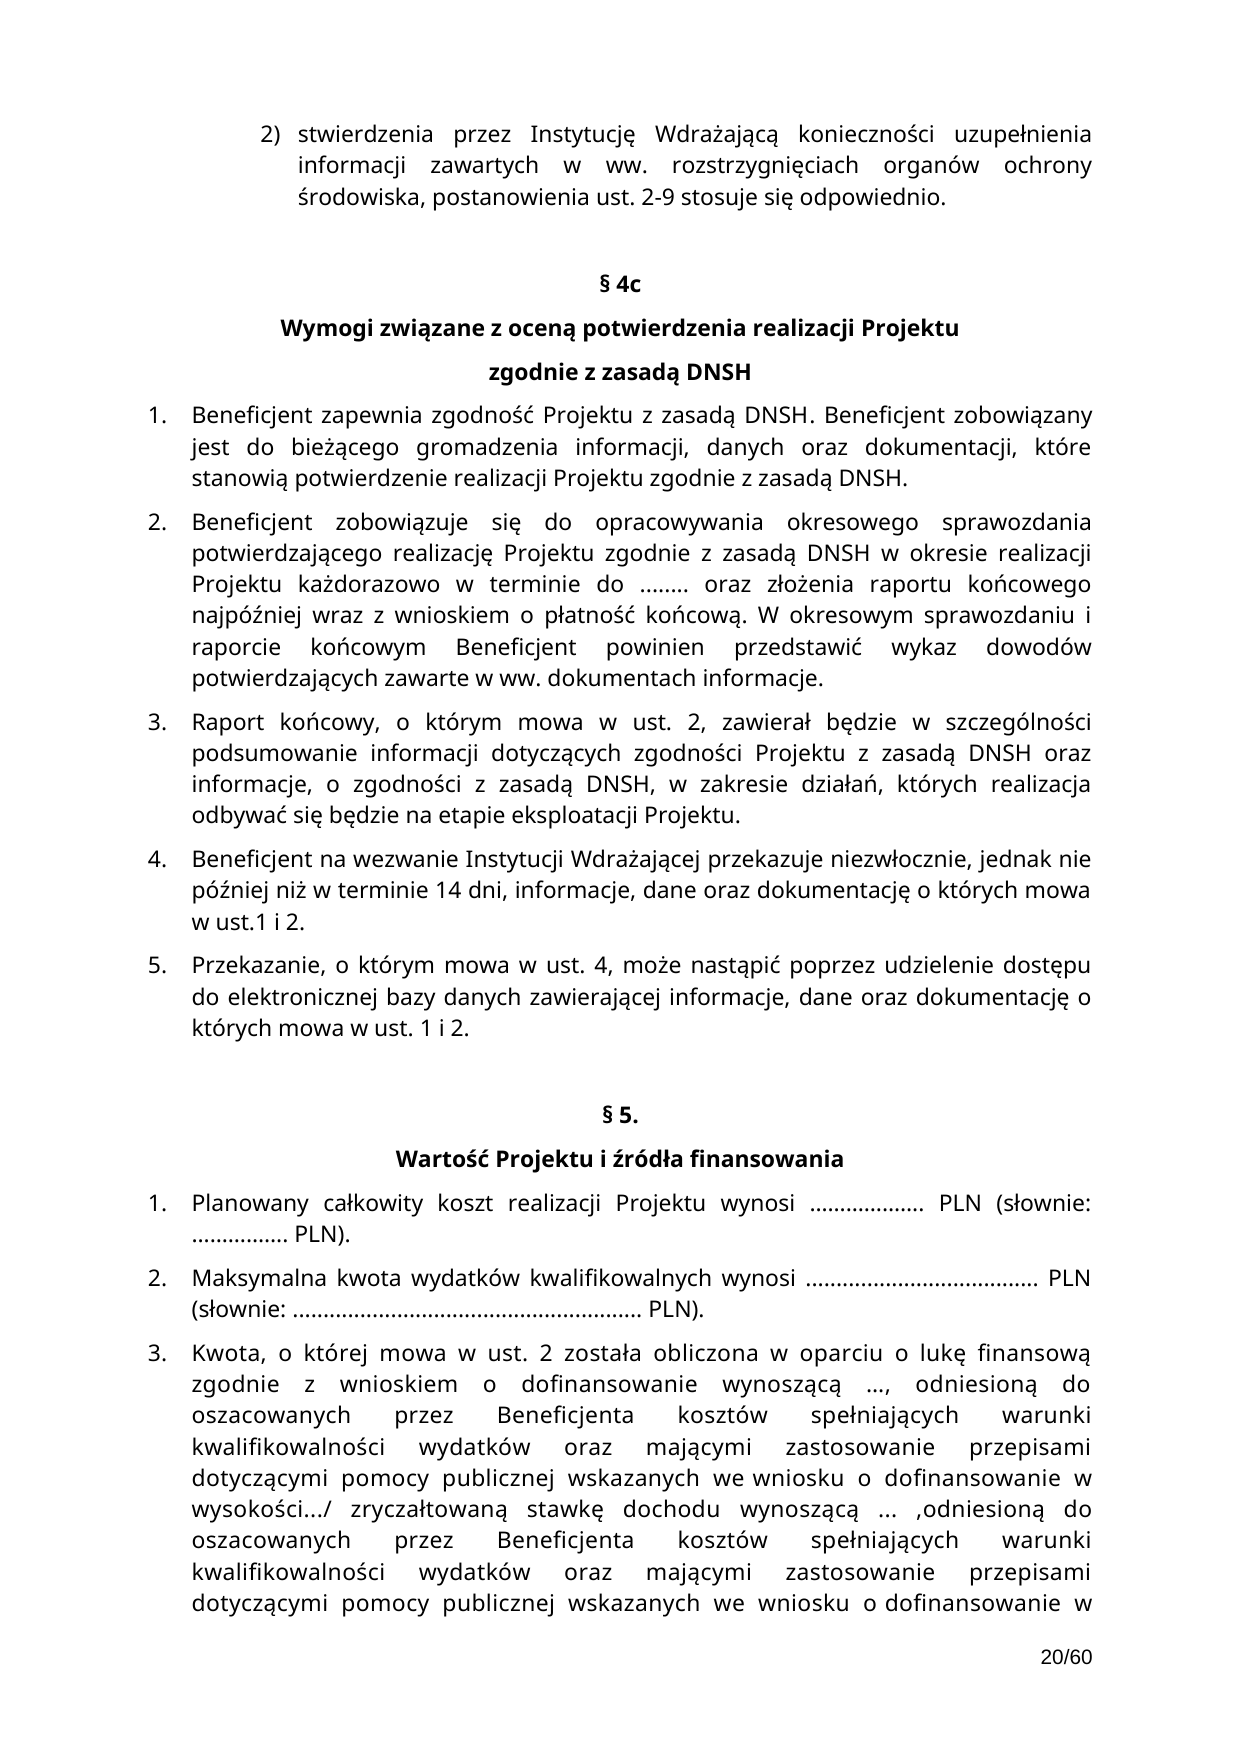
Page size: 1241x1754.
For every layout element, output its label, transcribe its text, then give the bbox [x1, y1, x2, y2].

text Wartość Projektu i źródła finansowania [148, 1143, 1092, 1174]
list Planowany całkowity koszt realizacji Projektu wynosi ………………. PLN (słownie: ……………. PLN). [148, 1187, 1092, 1249]
text § 4c [148, 268, 1092, 299]
text § 5. [148, 1099, 1092, 1131]
text Wymogi związane z oceną potwierdzenia realizacji Projektu [148, 312, 1092, 343]
list Maksymalna kwota wydatków kwalifikowalnych wynosi ...................................... PLN (słownie: ......................................................... PLN). [148, 1262, 1092, 1324]
text zgodnie z zasadą DNSH [148, 356, 1092, 387]
list Beneficjent zapewnia zgodność Projektu z zasadą DNSH. Beneficjent zobowiązany jest do bieżącego gromadzenia informacji, danych oraz dokumentacji, które stanowią potwierdzenie realizacji Projektu zgodnie z zasadą DNSH. [148, 399, 1092, 493]
list Beneficjent zobowiązuje się do opracowywania okresowego sprawozdania potwierdzającego realizację Projektu zgodnie z zasadą DNSH w okresie realizacji Projektu każdorazowo w terminie do ........ oraz złożenia raportu końcowego najpóźniej wraz z wnioskiem o płatność końcową. W okresowym sprawozdaniu i raporcie końcowym Beneficjent powinien przedstawić wykaz dowodów potwierdzających zawarte w ww. dokumentach informacje. [148, 506, 1092, 693]
list Beneficjent na wezwanie Instytucji Wdrażającej przekazuje niezwłocznie, jednak nie później niż w terminie 14 dni, informacje, dane oraz dokumentację o których mowa w ust.1 i 2. [148, 843, 1092, 937]
list stwierdzenia przez Instytucję Wdrażającą konieczności uzupełnienia informacji zawartych w ww. rozstrzygnięciach organów ochrony środowiska, postanowienia ust. 2-9 stosuje się odpowiednio. [260, 118, 1092, 212]
list Raport końcowy, o którym mowa w ust. 2, zawierał będzie w szczególności podsumowanie informacji dotyczących zgodności Projektu z zasadą DNSH oraz informacje, o zgodności z zasadą DNSH, w zakresie działań, których realizacja odbywać się będzie na etapie eksploatacji Projektu. [148, 706, 1092, 831]
list Przekazanie, o którym mowa w ust. 4, może nastąpić poprzez udzielenie dostępu do elektronicznej bazy danych zawierającej informacje, dane oraz dokumentację o których mowa w ust. 1 i 2. [148, 949, 1092, 1043]
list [148, 1337, 1092, 1618]
